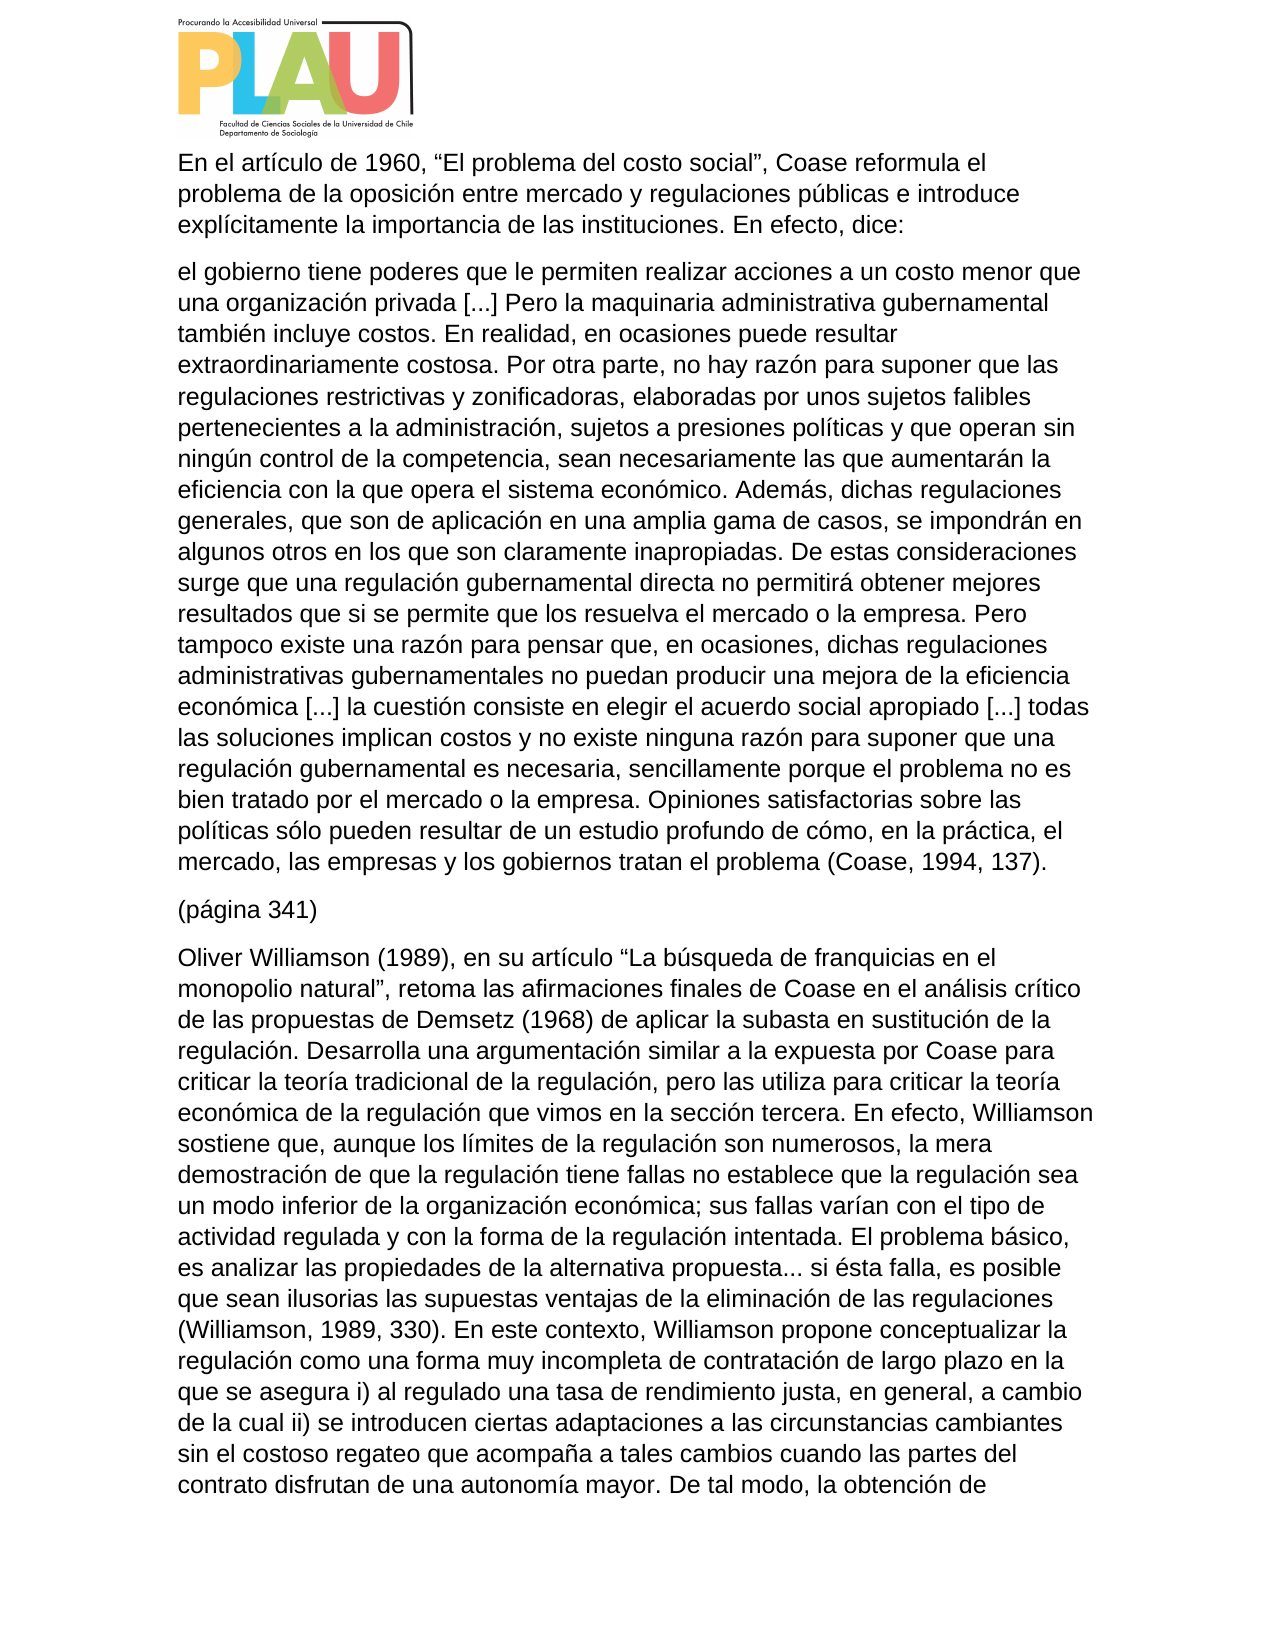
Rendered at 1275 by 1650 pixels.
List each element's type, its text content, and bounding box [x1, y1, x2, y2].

picture [176, 16, 415, 139]
text En el artículo de 1960, “El problema del costo social”, Coase reformula el problema de la oposición entre mercado y regulaciones públicas e introduce explícitamente la importancia de las instituciones. En efecto, dice: [177, 148, 1098, 238]
text el gobierno tiene poderes que le permiten realizar acciones a un costo menor que una organización privada [...] Pero la maquinaria administrativa gubernamental también incluye costos. En realidad, en ocasiones puede resultar extraordinariamente costosa. Por otra parte, no hay razón para suponer que las regulaciones restrictivas y zonificadoras, elaboradas por unos sujetos falibles pertenecientes a la administración, sujetos a presiones políticas y que operan sin ningún control de la competencia, sean necesariamente las que aumentarán la eficiencia con la que opera el sistema económico. Además, dichas regulaciones generales, que son de aplicación en una amplia gama de casos, se impondrán en algunos otros en los que son claramente inapropiadas. De estas consideraciones surge que una regulación gubernamental directa no permitirá obtener mejores resultados que si se permite que los resuelva el mercado o la empresa. Pero tampoco existe una razón para pensar que, en ocasiones, dichas regulaciones administrativas gubernamentales no puedan producir una mejora de la eficiencia económica [...] la cuestión consiste en elegir el acuerdo social apropiado [...] todas las soluciones implican costos y no existe ninguna razón para suponer que una regulación gubernamental es necesaria, sencillamente porque el problema no es bien tratado por el mercado o la empresa. Opiniones satisfactorias sobre las políticas sólo pueden resultar de un estudio profundo de cómo, en la práctica, el mercado, las empresas y los gobiernos tratan el problema (Coase, 1994, 137). [177, 257, 1098, 876]
text (página 341) [177, 895, 1098, 924]
